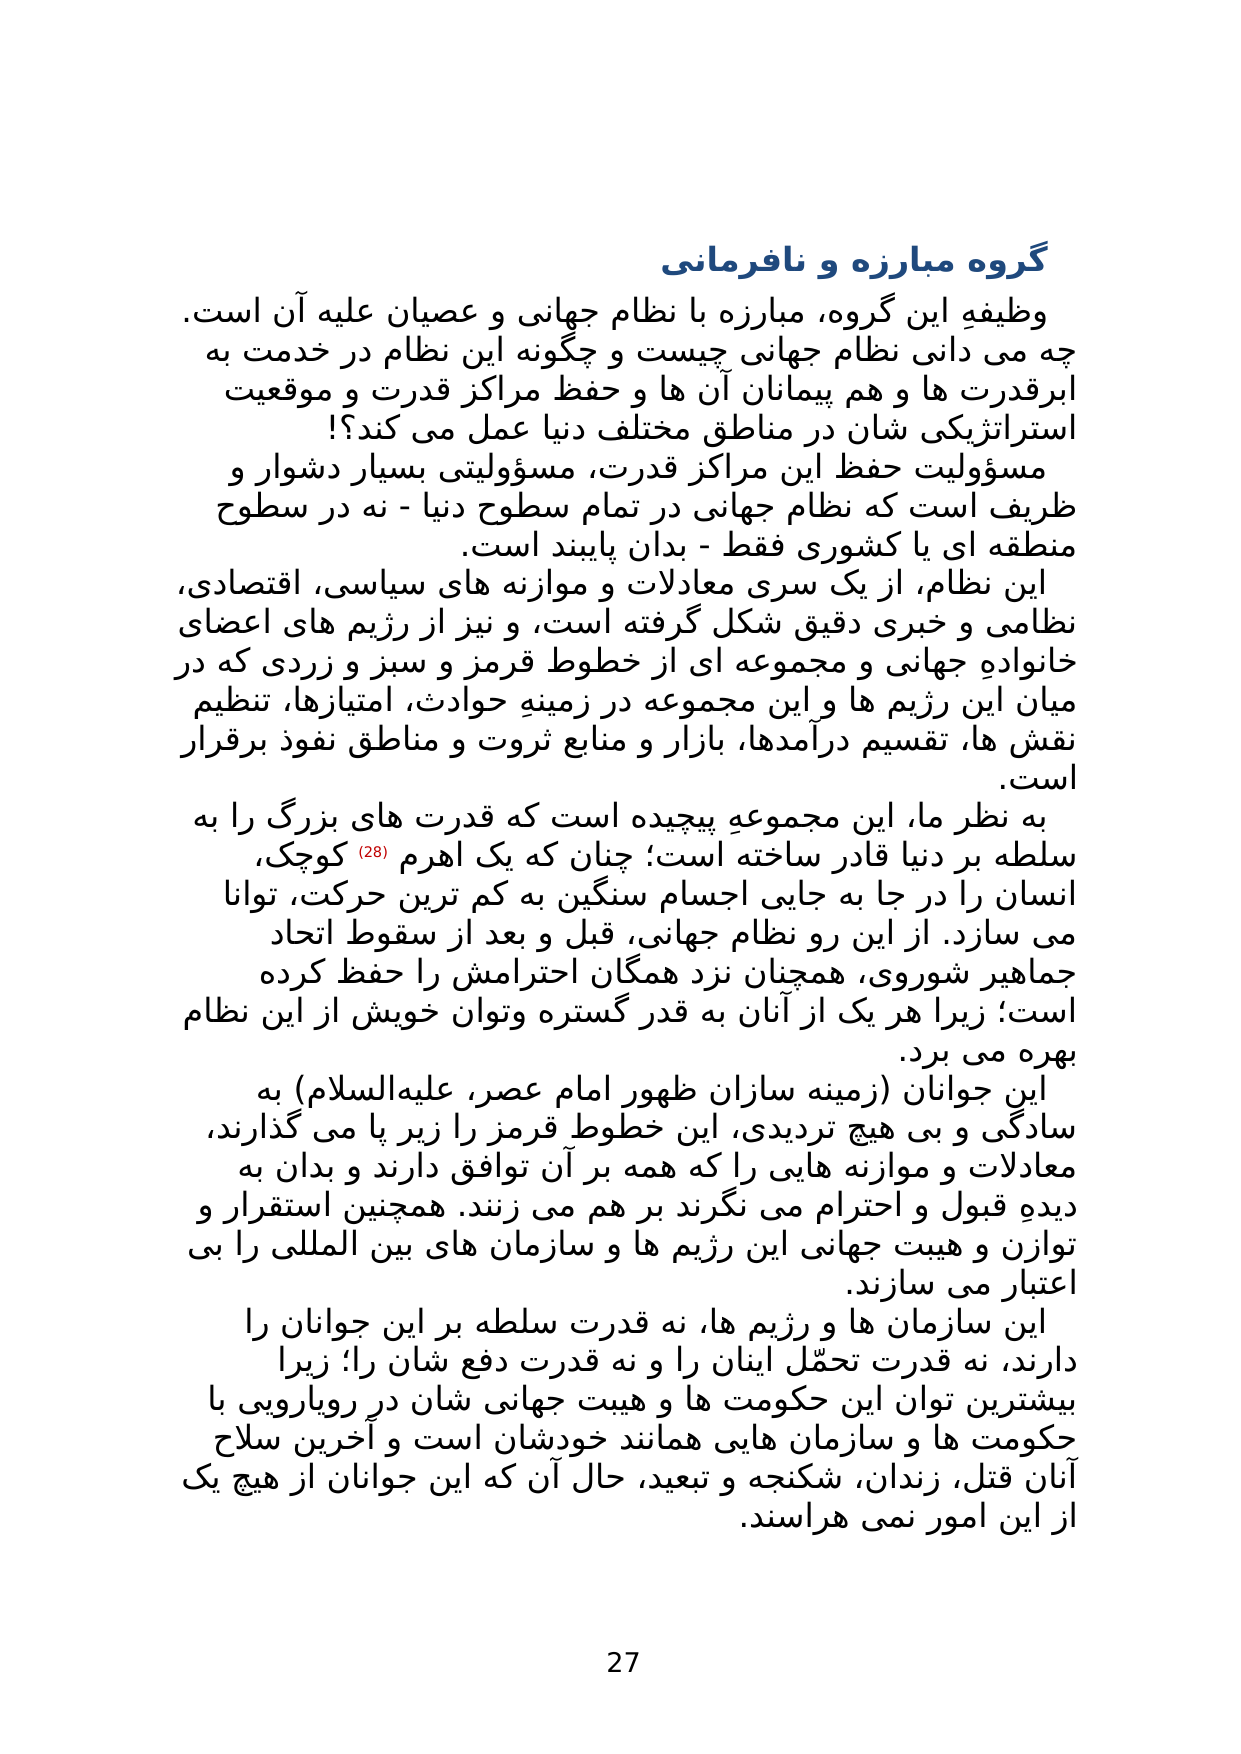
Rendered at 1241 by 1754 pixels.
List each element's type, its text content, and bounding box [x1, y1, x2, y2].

text به نظر ما، اين مجموعهِ پيچيده است که قدرت هاى بزرگ را به سلطه بر دنيا قادر ساخته است؛ چنان که يک اهرم (28) کوچک، انسان را در جا به جايى اجسام سنگين به کم ترين حرکت، توانا مى سازد. از اين رو نظام جهانى، قبل و بعد از سقوط اتحاد جماهير شوروى، همچنان نزد همگان احترامش را حفظ کرده است؛ زيرا هر يک از آنان به قدر گستره وتوان خويش از اين نظام بهره مى برد. [169, 797, 1078, 1069]
text مسؤوليت حفظ اين مراکز قدرت، مسؤوليتى بسيار دشوار و ظريف است که نظام جهانى در تمام سطوح دنيا - نه در سطوح منطقه اى يا کشورى فقط - بدان پايبند است. [169, 447, 1078, 564]
text اين سازمان ها و رژيم ها، نه قدرت سلطه بر اين جوانان را دارند، نه قدرت تحمّل اينان را و نه قدرت دفع شان را؛ زيرا بيشترين توان اين حکومت ها و هيبت جهانى شان در رويارويى با حکومت ها و سازمان هايى همانند خودشان است و آخرين سلاح آنان قتل، زندان، شکنجه و تبعيد، حال آن که اين جوانان از هيچ يک از اين امور نمى هراسند. [169, 1302, 1078, 1535]
text اين جوانان (زمينه سازان ظهور امام عصر، عليه‌السلام) به سادگى و بى هيچ ترديدى، اين خطوط قرمز را زير پا مى گذارند، معادلات و موازنه هايى را که همه بر آن توافق دارند و بدان به ديدهِ قبول و احترام مى نگرند بر هم مى زنند. همچنين استقرار و توازن و هيبت جهانى اين رژيم ها و سازمان هاى بين المللى را بى اعتبار مى سازند. [169, 1069, 1078, 1302]
text وظيفهِ اين گروه، مبارزه با نظام جهانى و عصيان عليه آن است. چه مى دانى نظام جهانى چيست و چگونه اين نظام در خدمت به ابرقدرت ها و هم پيمانان آن ها و حفظ مراکز قدرت و موقعيت استراتژيکى شان در مناطق مختلف دنيا عمل مى کند؟! [169, 292, 1078, 447]
text اين نظام، از يک سرى معادلات و موازنه هاى سياسى، اقتصادى، نظامى و خبرى دقيق شکل گرفته است، و نيز از رژيم هاى اعضاى خانوادهِ جهانى و مجموعه اى از خطوط قرمز و سبز و زردى که در ميان اين رژيم ها و اين مجموعه در زمينهِ حوادث، امتيازها، تنظيم نقش ها، تقسيم درآمدها، بازار و منابع ثروت و مناطق نفوذ برقرار است. [169, 564, 1078, 797]
subtitle گروه مبارزه و نافرمانى [169, 241, 1078, 279]
